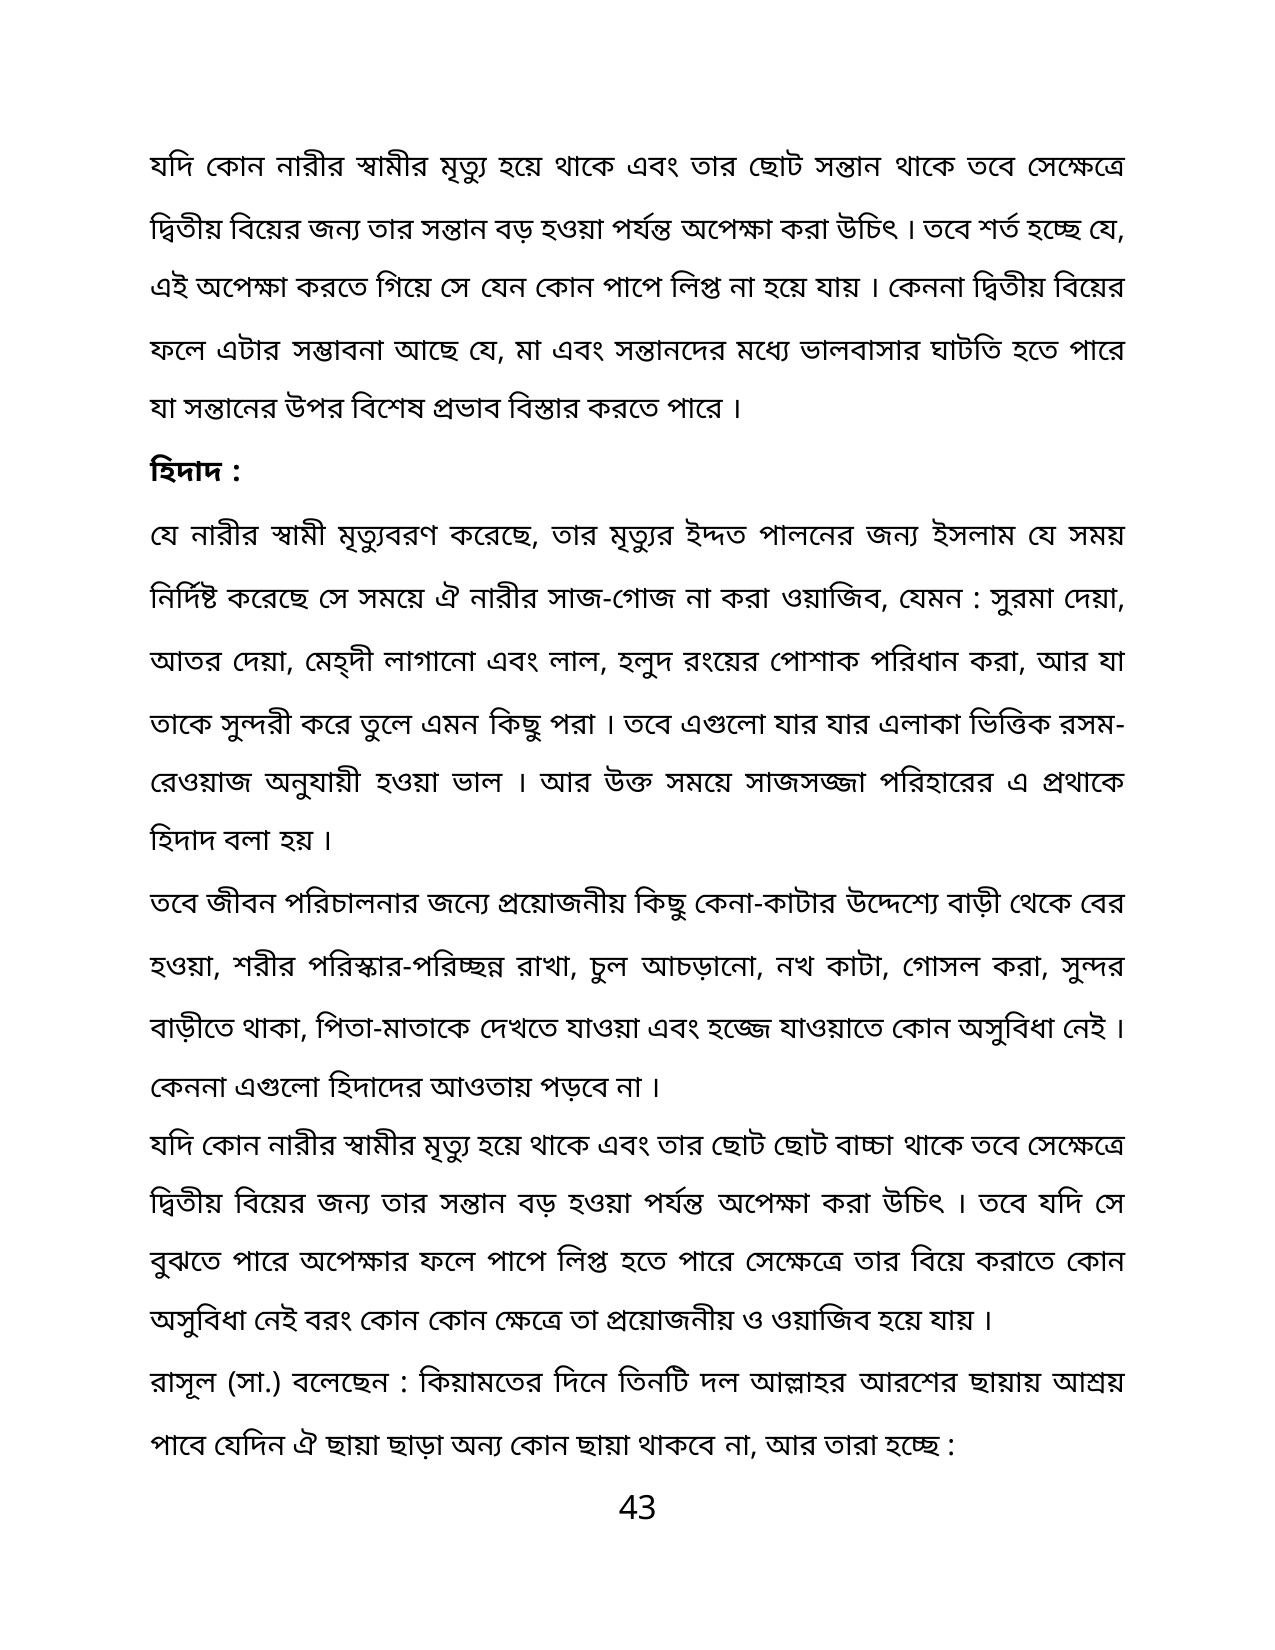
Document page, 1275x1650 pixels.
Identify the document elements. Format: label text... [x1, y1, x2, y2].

text হিদাদ : [150, 450, 1125, 493]
text তবে জীবন পরিচালনার জন্যে প্রয়োজনীয় কিছু কেনা-কাটার উদ্দেশ্যে বাড়ী থেকে বের হওয়া, শরীর পরিস্কার-পরিচ্ছন্ন রাখা, চুল আচড়ানো, নখ কাটা, গোসল করা, সুন্দর বাড়ীতে থাকা, পিতা-মাতাকে দেখতে যাওয়া এবং হজ্জে যাওয়াতে কোন অসুবিধা নেই । কেননা এগুলো হিদাদের আওতায় পড়বে না । [150, 882, 1125, 1109]
text যদি কোন নারীর স্বামীর মৃত্যু হয়ে থাকে এবং তার ছোট সন্তান থাকে তবে সেক্ষেত্রে দ্বিতীয় বিয়ের জন্য তার সন্তান বড় হওয়া পর্যন্ত অপেক্ষা করা উচিৎ । তবে শর্ত হচ্ছে যে, এই অপেক্ষা করতে গিয়ে সে যেন কোন পাপে লিপ্ত না হয়ে যায় । কেননা দ্বিতীয় বিয়ের ফলে এটার সম্ভাবনা আছে যে, মা এবং সন্তানদের মধ্যে ভালবাসার ঘাটতি হতে পারে যা সন্তানের উপর বিশেষ প্রভাব বিস্তার করতে পারে । [150, 150, 1125, 431]
text যে নারীর স্বামী মৃত্যুবরণ করেছে, তার মৃত্যুর ইদ্দত পালনের জন্য ইসলাম যে সময় নির্দিষ্ট করেছে সে সময়ে ঐ নারীর সাজ-গোজ না করা ওয়াজিব, যেমন : সুরমা দেয়া, আতর দেয়া, মেহ্দী লাগানো এবং লাল, হলুদ রংয়ের পোশাক পরিধান করা, আর যা তাকে সুন্দরী করে তুলে এমন কিছু পরা । তবে এগুলো যার যার এলাকা ভিত্তিক রসম-রেওয়াজ অনুযায়ী হওয়া ভাল । আর উক্ত সময়ে সাজসজ্জা পরিহারের এ প্রথাকে হিদাদ বলা হয় । [150, 515, 1125, 863]
text রাসূল (সা.) বলেছেন : কিয়ামতের দিনে তিনটি দল আল্লাহর আরশের ছায়ায় আশ্রয় পাবে যেদিন ঐ ছায়া ছাড়া অন্য কোন ছায়া থাকবে না, আর তারা হচ্ছে : [150, 1361, 1125, 1467]
text যদি কোন নারীর স্বামীর মৃত্যু হয়ে থাকে এবং তার ছোট ছোট বাচ্চা থাকে তবে সেক্ষেত্রে দ্বিতীয় বিয়ের জন্য তার সন্তান বড় হওয়া পর্যন্ত অপেক্ষা করা উচিৎ । তবে যদি সে বুঝতে পারে অপেক্ষার ফলে পাপে লিপ্ত হতে পারে সেক্ষেত্রে তার বিয়ে করাতে কোন অসুবিধা নেই বরং কোন কোন ক্ষেত্রে তা প্রয়োজনীয় ও ওয়াজিব হয়ে যায় । [150, 1128, 1125, 1342]
